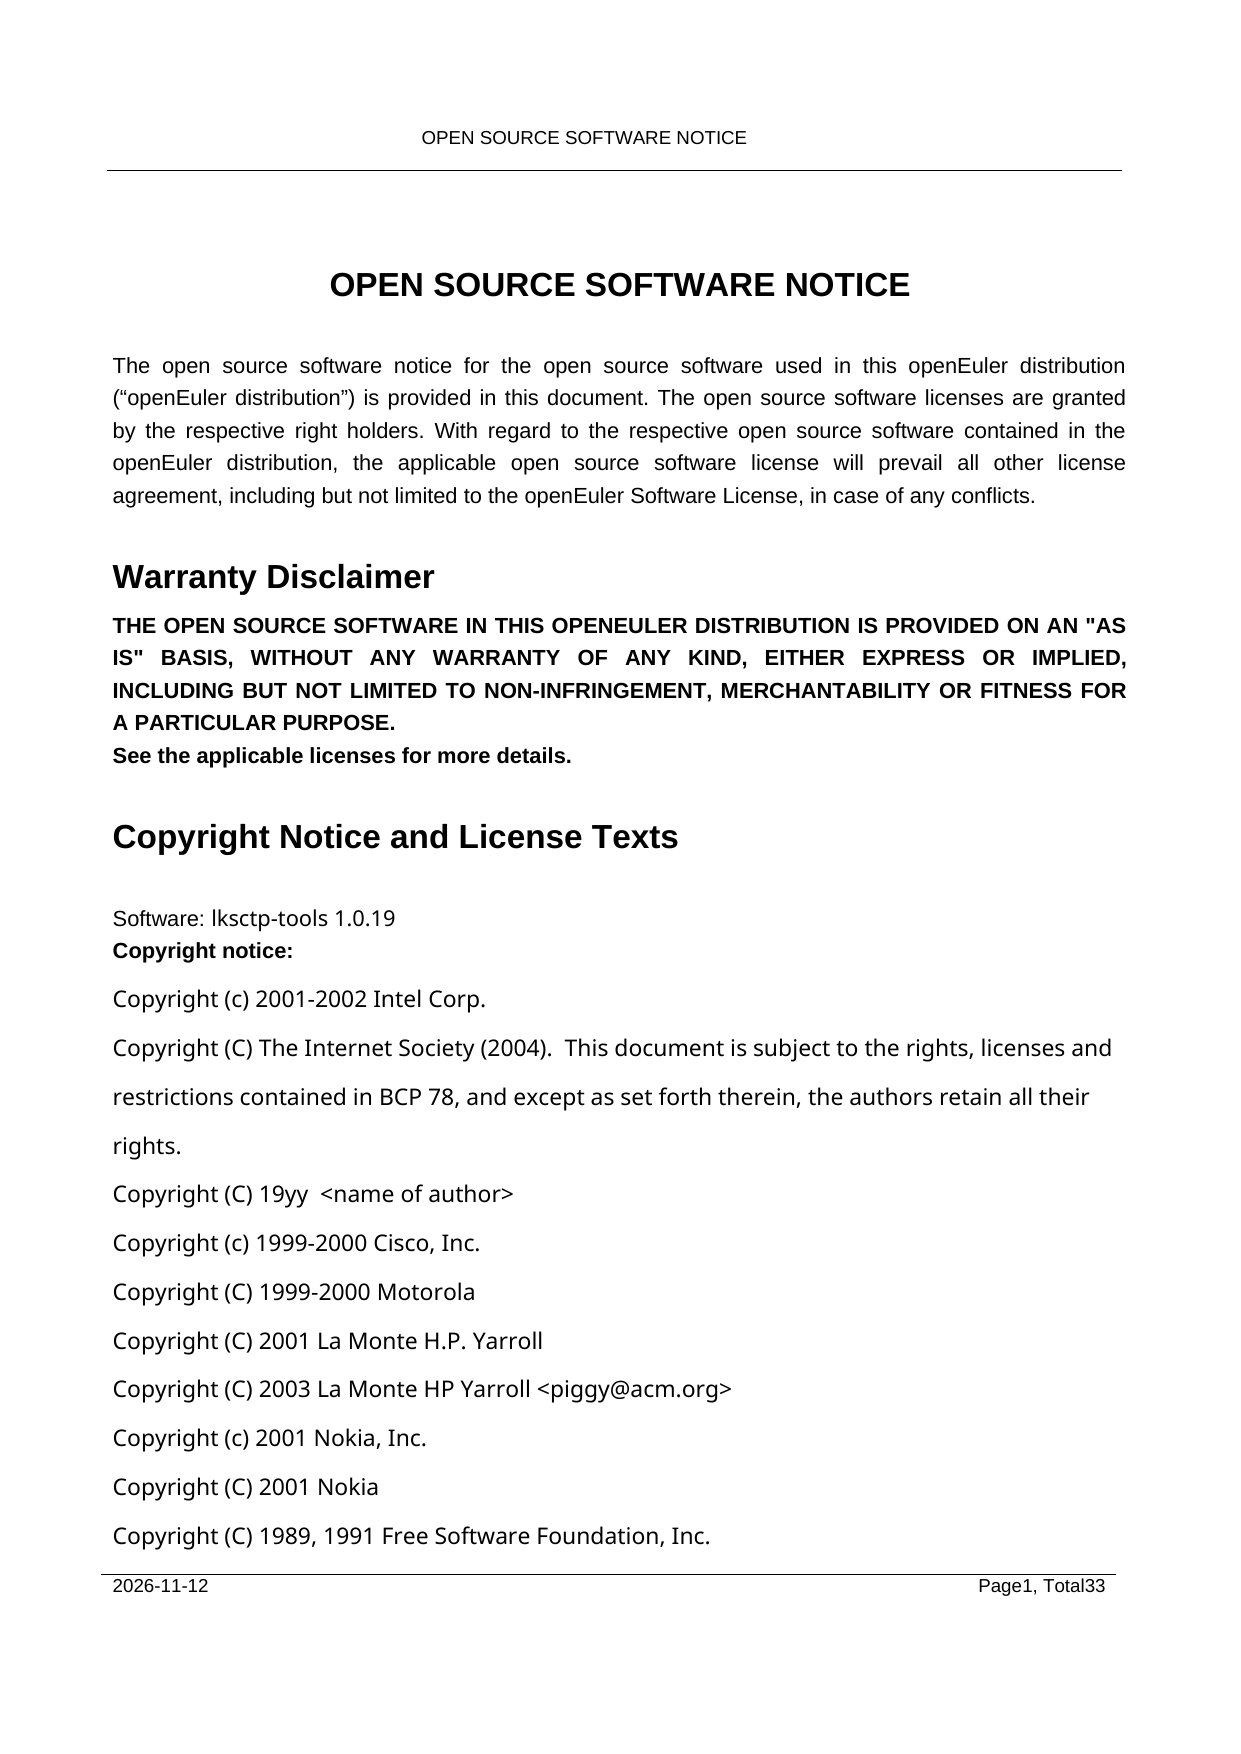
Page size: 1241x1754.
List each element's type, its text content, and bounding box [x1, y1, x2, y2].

text Copyright Notice and License Texts [112, 804, 1128, 869]
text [112, 934, 1128, 1551]
text THE OPEN SOURCE SOFTWARE IN THIS OPENEULER DISTRIBUTION IS PROVIDED ON AN "AS IS" BASIS, WITHOUT ANY WARRANTY OF ANY KIND, EITHER EXPRESS OR IMPLIED, INCLUDING BUT NOT LIMITED TO NON-INFRINGEMENT, MERCHANTABILITY OR FITNESS FOR A PARTICULAR PURPOSE. See the applicable licenses for more details. [112, 609, 1128, 771]
text The open source software notice for the open source software used in this openEuler distribution (“openEuler distribution”) is provided in this document. The open source software licenses are granted by the respective right holders. With regard to the respective open source software contained in the openEuler distribution, the applicable open source software license will prevail all other license agreement, including but not limited to the openEuler Software License, in case of any conflicts. [112, 349, 1128, 511]
text OPEN SOURCE SOFTWARE NOTICE [112, 251, 1128, 316]
text Warranty Disclaimer [112, 544, 1128, 609]
text Software: lksctp-tools 1.0.19 [112, 901, 1128, 934]
